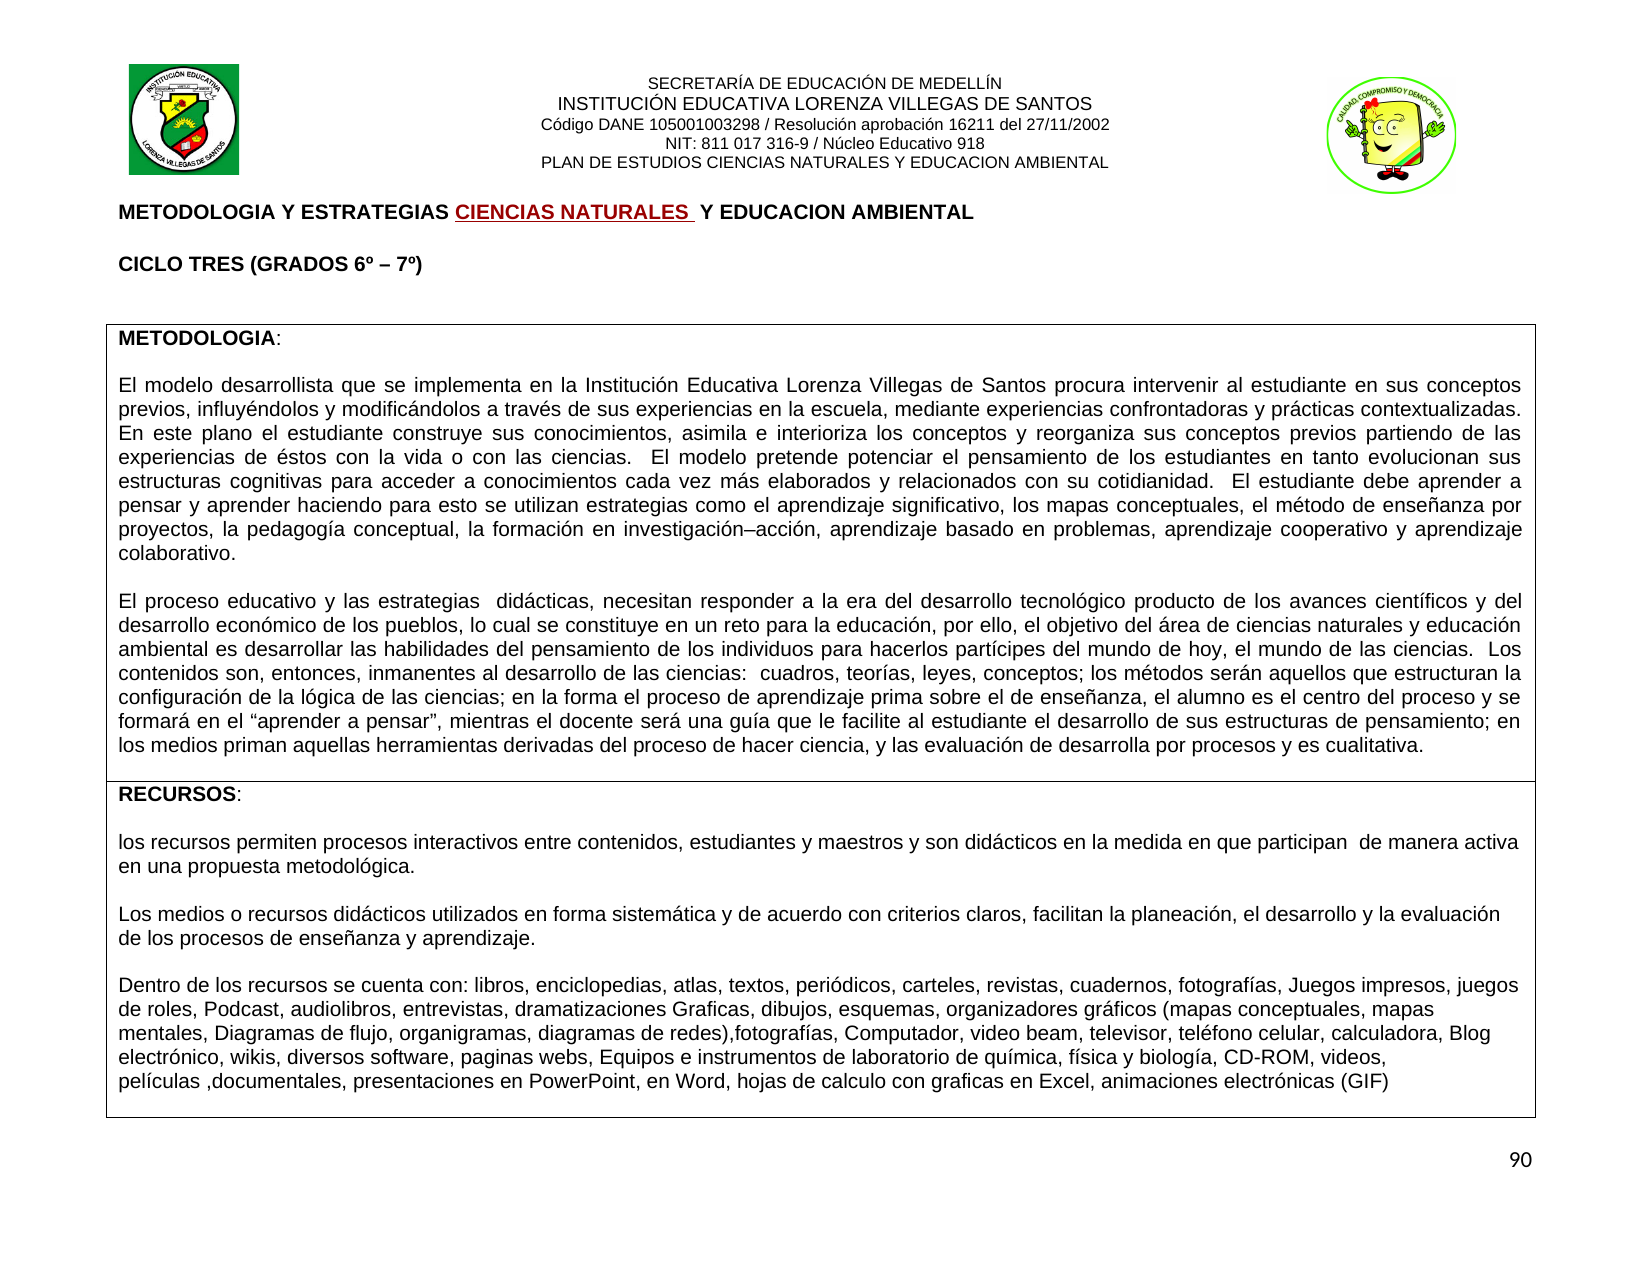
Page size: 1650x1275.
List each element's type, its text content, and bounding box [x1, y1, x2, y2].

picture [128, 64, 240, 175]
picture [1326, 77, 1457, 194]
table_header METODOLOGIA: El modelo desarrollista que se implementa en la Institución Educativa Lorenza Villegas de Santos procura intervenir al estudiante en sus conceptos previos, influyéndolos y modificándolos a través de sus experiencias en la escuela, mediante experiencias confrontadoras y prácticas contextualizadas. En este plano el estudiante construye sus conocimientos, asimila e interioriza los conceptos y reorganiza sus conceptos previos partiendo de las experiencias de éstos con la vida o con las ciencias. El modelo pretende potenciar el pensamiento de los estudiantes en tanto evolucionan sus estructuras cognitivas para acceder a conocimientos cada vez más elaborados y relacionados con su cotidianidad. El estudiante debe aprender a pensar y aprender haciendo para esto se utilizan estrategias como el aprendizaje significativo, los mapas conceptuales, el método de enseñanza por proyectos, la pedagogía conceptual, la formación en investigación–acción, aprendizaje basado en problemas, aprendizaje cooperativo y aprendizaje colaborativo. El proceso educativo y las estrategias didácticas, necesitan responder a la era del desarrollo tecnológico producto de los avances científicos y del desarrollo económico de los pueblos, lo cual se constituye en un reto para la educación, por ello, el objetivo del área de ciencias naturales y educación ambiental es desarrollar las habilidades del pensamiento de los individuos para hacerlos partícipes del mundo de hoy, el mundo de las ciencias. Los contenidos son, entonces, inmanentes al desarrollo de las ciencias: cuadros, teorías, leyes, conceptos; los métodos serán aquellos que estructuran la configuración de la lógica de las ciencias; en la forma el proceso de aprendizaje prima sobre el de enseñanza, el alumno es el centro del proceso y se formará en el “aprender a pensar”, mientras el docente será una guía que le facilite al estudiante el desarrollo de sus estructuras de pensamiento; en los medios priman aquellas herramientas derivadas del proceso de hacer ciencia, y las evaluación de desarrolla por procesos y es cualitativa. [107, 325, 1535, 781]
text CICLO TRES (GRADOS 6º – 7º) [118, 252, 1532, 276]
table_cell RECURSOS: los recursos permiten procesos interactivos entre contenidos, estudiantes y maestros y son didácticos en la medida en que participan de manera activa en una propuesta metodológica. Los medios o recursos didácticos utilizados en forma sistemática y de acuerdo con criterios claros, facilitan la planeación, el desarrollo y la evaluación de los procesos de enseñanza y aprendizaje. Dentro de los recursos se cuenta con: libros, enciclopedias, atlas, textos, periódicos, carteles, revistas, cuadernos, fotografías, Juegos impresos, juegos de roles, Podcast, audiolibros, entrevistas, dramatizaciones Graficas, dibujos, esquemas, organizadores gráficos (mapas conceptuales, mapas mentales, Diagramas de flujo, organigramas, diagramas de redes),fotografías, Computador, video beam, televisor, teléfono celular, calculadora, Blog electrónico, wikis, diversos software, paginas webs, Equipos e instrumentos de laboratorio de química, física y biología, CD-ROM, videos, películas ,documentales, presentaciones en PowerPoint, en Word, hojas de calculo con graficas en Excel, animaciones electrónicas (GIF) [107, 782, 1535, 1117]
text METODOLOGIA Y ESTRATEGIAS CIENCIAS NATURALES Y EDUCACION AMBIENTAL [118, 200, 1532, 224]
